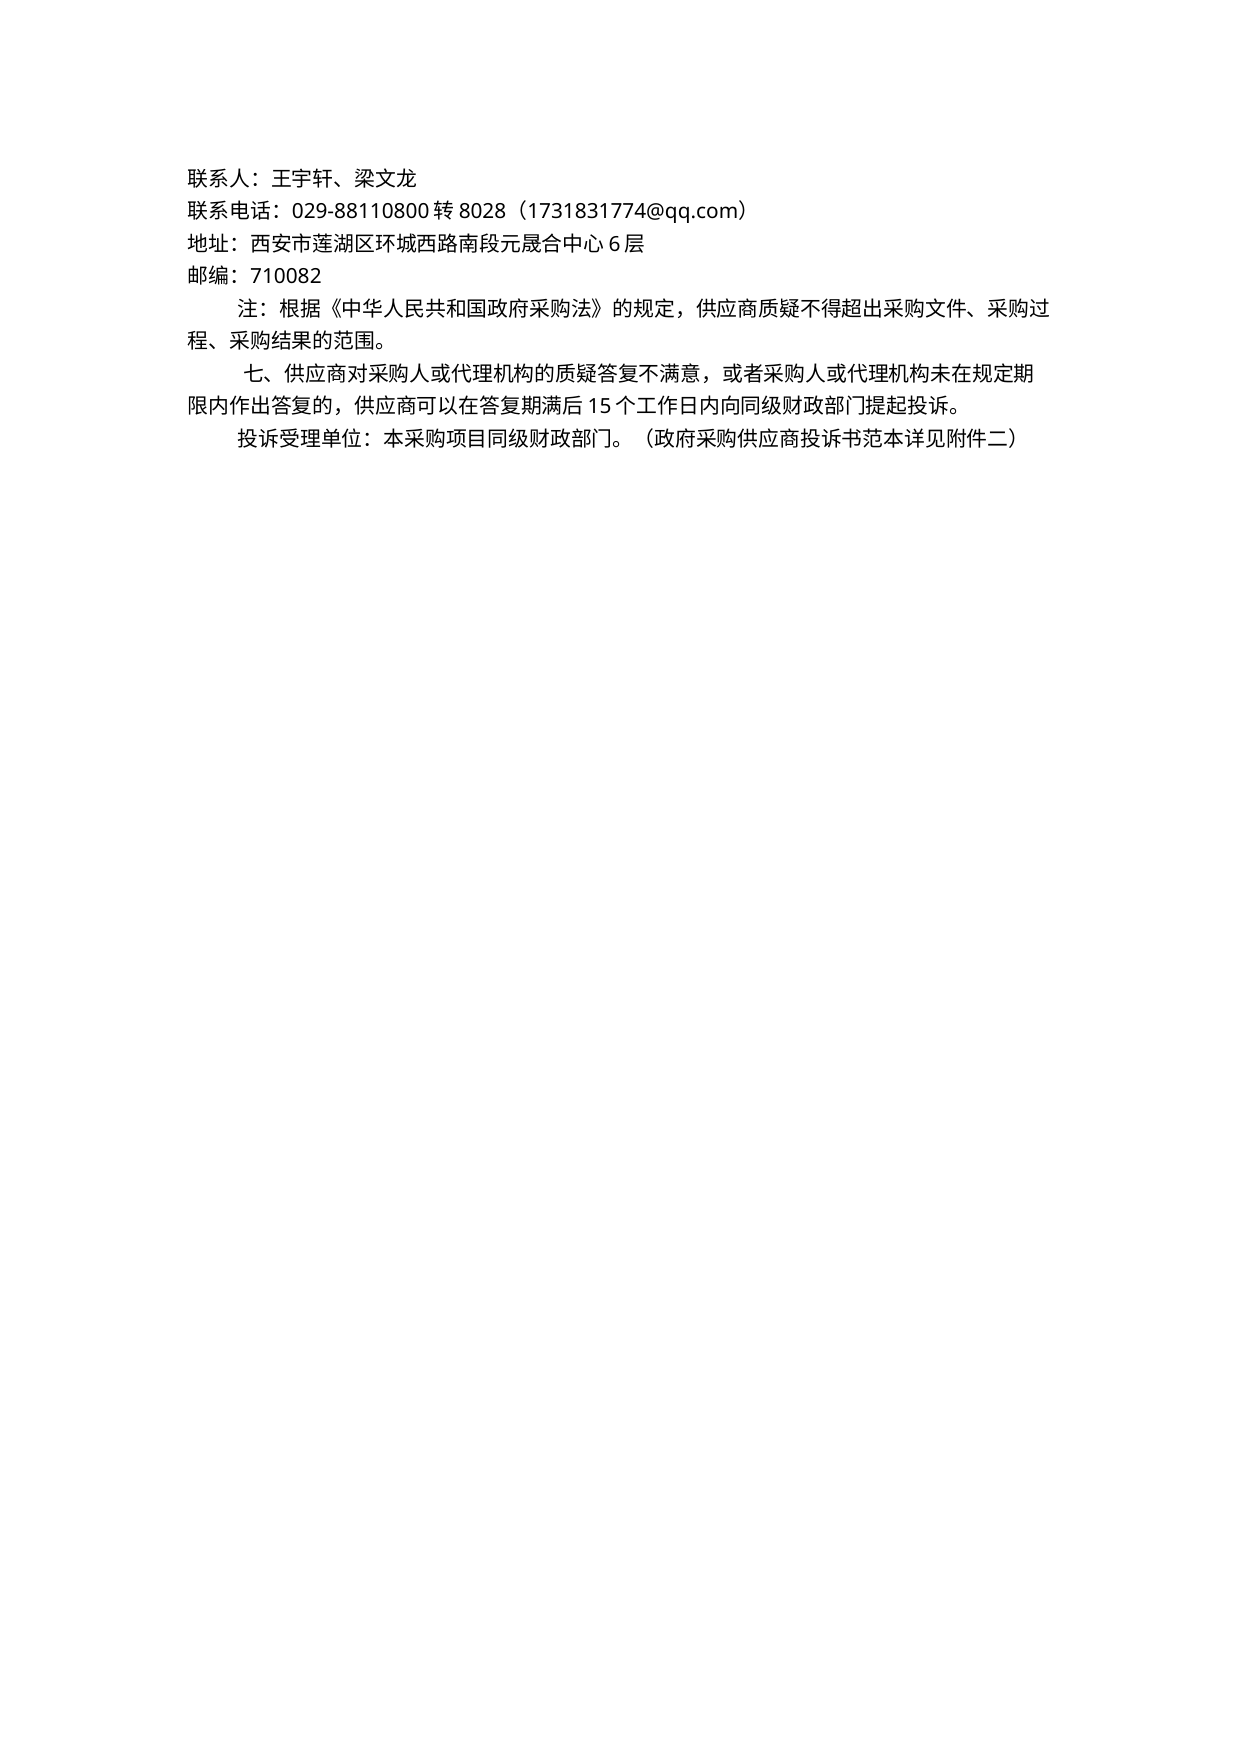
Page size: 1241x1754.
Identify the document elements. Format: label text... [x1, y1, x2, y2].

text 地址：西安市莲湖区环城西路南段元晟合中心6层 [187, 227, 1053, 259]
text 七、供应商对采购人或代理机构的质疑答复不满意，或者采购人或代理机构未在规定期限内作出答复的，供应商可以在答复期满后15个工作日内向同级财政部门提起投诉。 [187, 357, 1053, 422]
text 联系电话：029-88110800转8028（1731831774@qq.com） [187, 194, 1053, 227]
text 投诉受理单位：本采购项目同级财政部门。（政府采购供应商投诉书范本详见附件二） [187, 422, 1053, 454]
text 邮编：710082 [187, 259, 1053, 292]
text 联系人：王宇轩、梁文龙 [187, 162, 1053, 194]
text 注：根据《中华人民共和国政府采购法》的规定，供应商质疑不得超出采购文件、采购过程、采购结果的范围。 [187, 292, 1053, 357]
